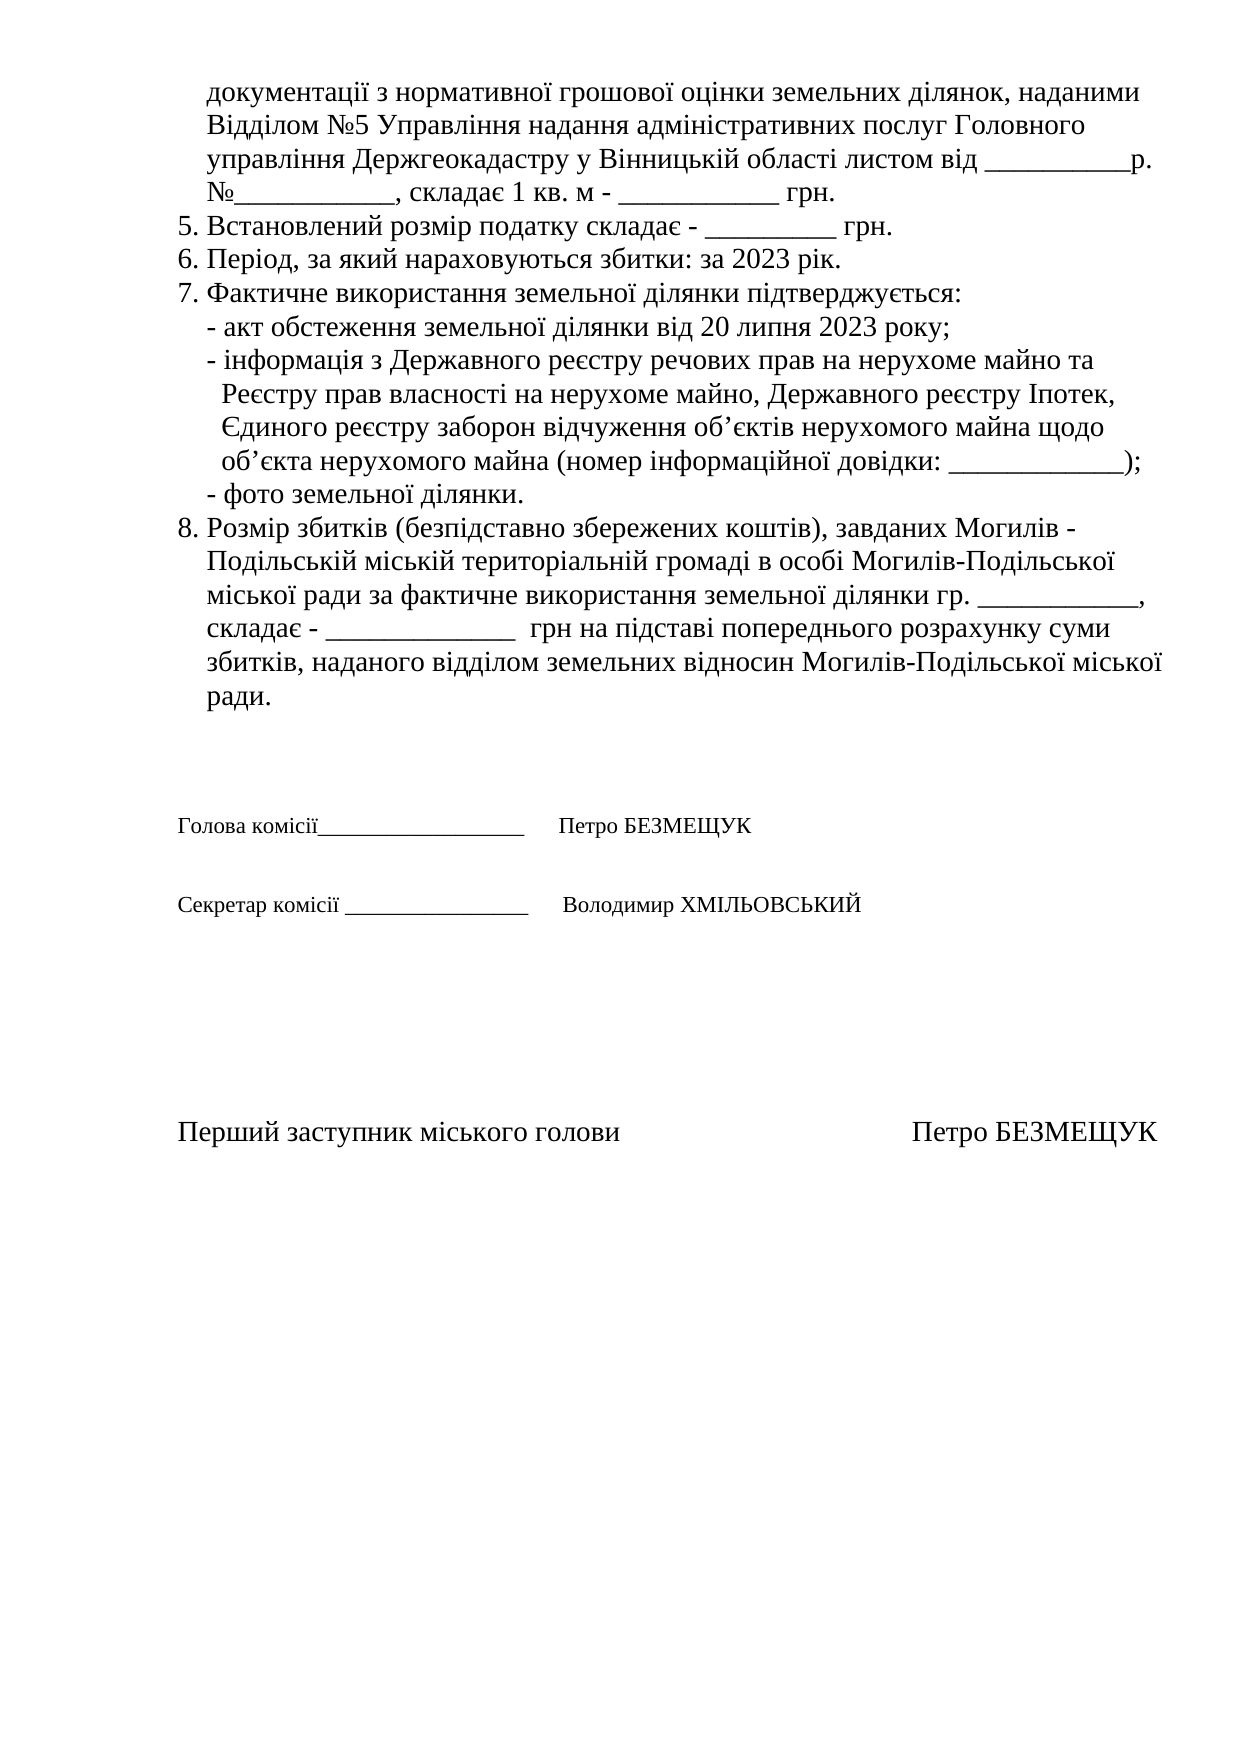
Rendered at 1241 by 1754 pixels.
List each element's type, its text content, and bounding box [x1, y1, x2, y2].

text Секретар комісії ________________ Володимир ХМІЛЬОВСЬКИЙ [177, 891, 1167, 917]
text Відділом №5 Управління надання адміністративних послуг Головного [177, 107, 1167, 141]
text Реєстру прав власності на нерухоме майно, Державного реєстру Іпотек, [177, 376, 1167, 409]
text міської ради за фактичне використання земельної ділянки гр. ___________, [177, 577, 1167, 611]
text - інформація з Державного реєстру речових прав на нерухоме майно та [177, 342, 1167, 376]
text №___________, складає 1 кв. м - ___________ грн. [177, 174, 1167, 208]
text Подільській міській територіальній громаді в особі Могилів-Подільської [177, 543, 1167, 577]
text 5. Встановлений розмір податку складає - _________ грн. [177, 208, 1167, 242]
text 8. Розмір збитків (безпідставно збережених коштів), завданих Могилів - [177, 510, 1167, 543]
text - акт обстеження земельної ділянки від 20 липня 2023 року; [177, 309, 1167, 342]
text - фото земельної ділянки. [177, 476, 1167, 510]
text управління Держгеокадастру у Вінницькій області листом від __________р. [177, 141, 1167, 174]
text 7. Фактичне використання земельної ділянки підтверджується: [177, 275, 1167, 309]
text Єдиного реєстру заборон відчуження об’єктів нерухомого майна щодо [177, 409, 1167, 443]
text ради. [177, 678, 1167, 711]
text 6. Період, за який нараховуються збитки: за 2023 рік. [177, 242, 1167, 275]
text складає - _____________ грн на підставі попереднього розрахунку суми [177, 611, 1167, 644]
text документації з нормативної грошової оцінки земельних ділянок, наданими [177, 74, 1167, 107]
text Голова комісії__________________ Петро БЕЗМЕЩУК [177, 812, 1167, 838]
text об’єкта нерухомого майна (номер інформаційної довідки: ____________); [177, 443, 1167, 476]
text Перший заступник міського голови Петро БЕЗМЕЩУК [177, 1114, 1167, 1147]
text збитків, наданого відділом земельних відносин Могилів-Подільської міської [177, 644, 1167, 678]
